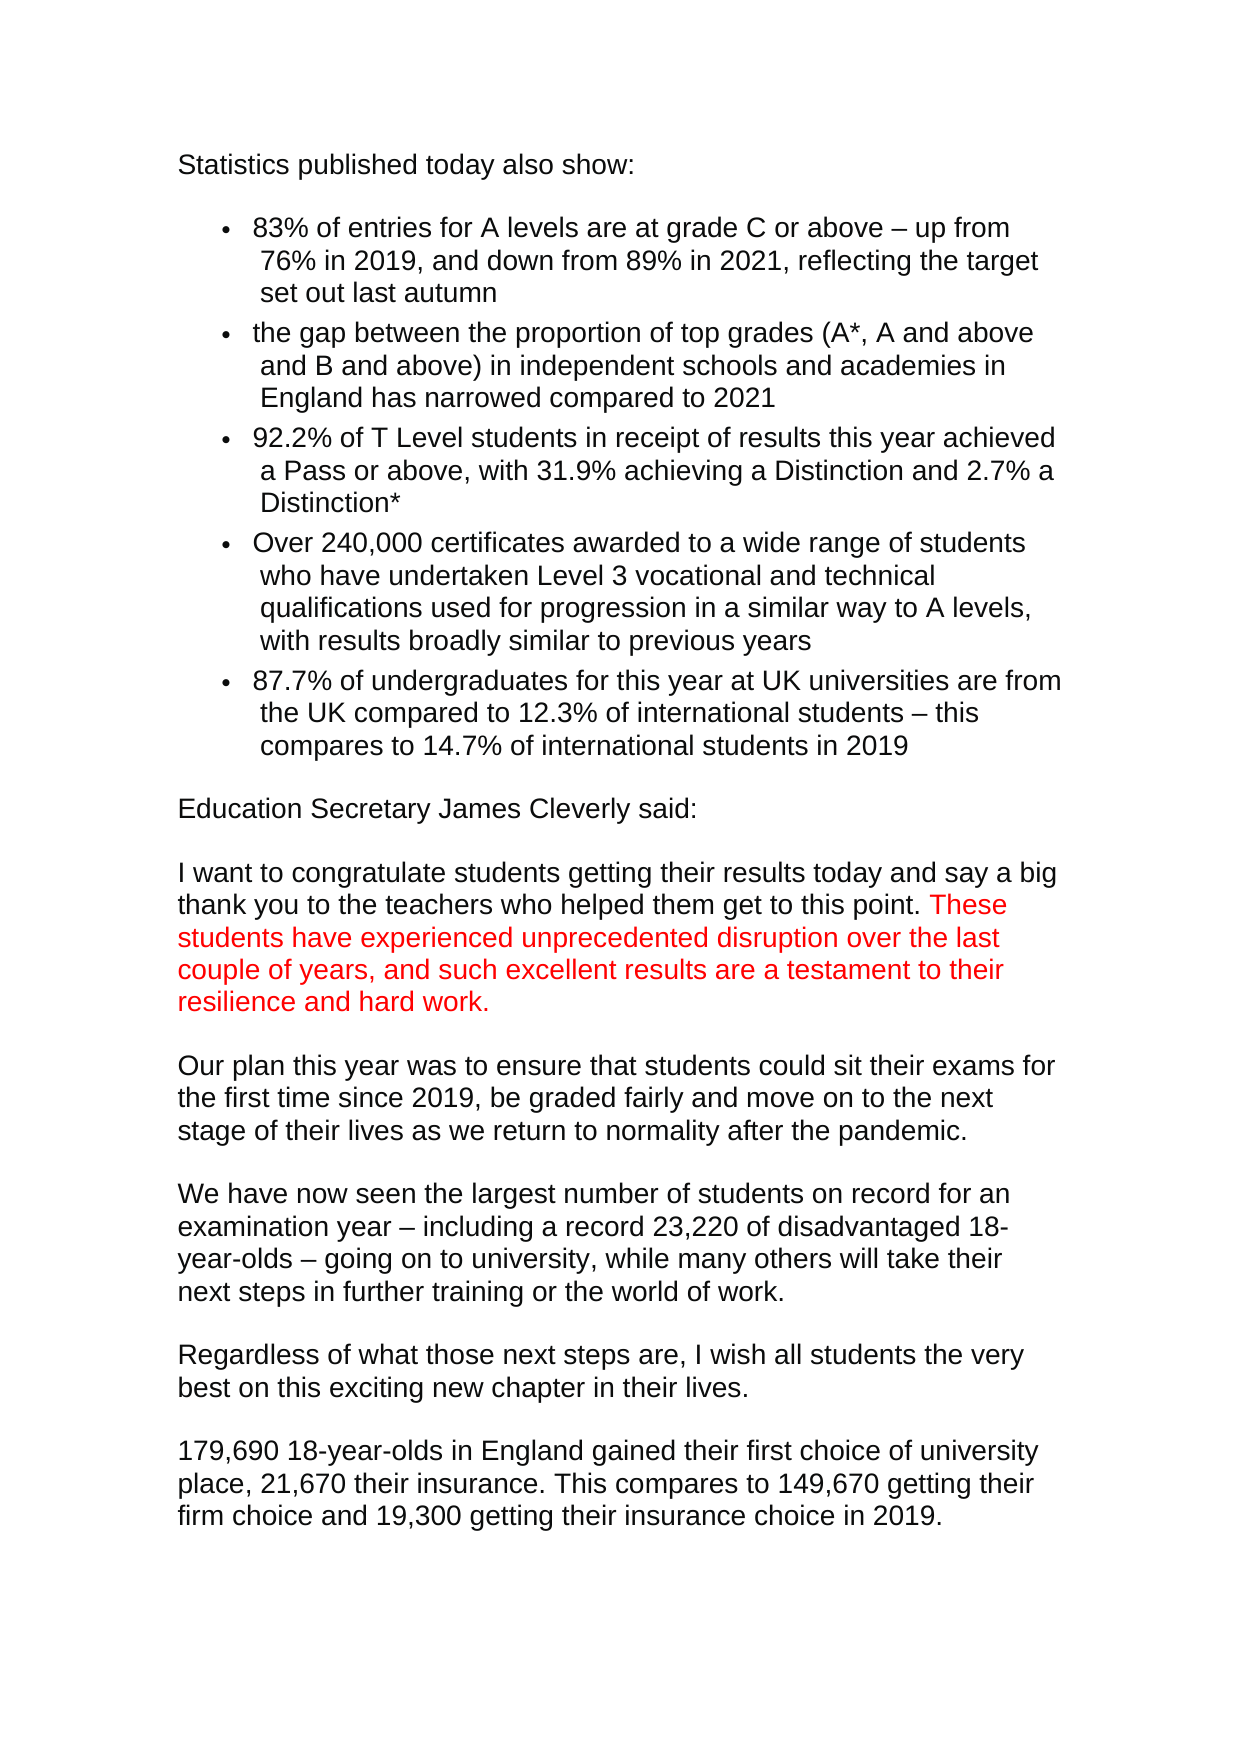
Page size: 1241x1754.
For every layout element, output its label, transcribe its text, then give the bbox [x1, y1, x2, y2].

text I want to congratulate students getting their results today and say a big thank you to the teachers who helped them get to this point. These students have experienced unprecedented disruption over the last couple of years, and such excellent results are a testament to their resilience and hard work. [177, 856, 1063, 1018]
list Over 240,000 certificates awarded to a wide range of students who have undertaken Level 3 vocational and technical qualifications used for progression in a similar way to A levels, with results broadly similar to previous years [222, 526, 1063, 656]
list 92.2% of T Level students in receipt of results this year achieved a Pass or above, with 31.9% achieving a Distinction and 2.7% a Distinction* [222, 421, 1063, 518]
text Statistics published today also show: [177, 148, 1063, 180]
list the gap between the proportion of top grades (A*, A and above and B and above) in independent schools and academies in England has narrowed compared to 2021 [222, 316, 1063, 413]
list 83% of entries for A levels are at grade C or above – up from 76% in 2019, and down from 89% in 2021, reflecting the target set out last autumn [222, 211, 1063, 308]
list 87.7% of undergraduates for this year at UK universities are from the UK compared to 12.3% of international students – this compares to 14.7% of international students in 2019 [222, 664, 1063, 761]
text 179,690 18-year-olds in England gained their first choice of university place, 21,670 their insurance. This compares to 149,670 getting their firm choice and 19,300 getting their insurance choice in 2019. [177, 1434, 1063, 1531]
text Regardless of what those next steps are, I wish all students the very best on this exciting new chapter in their lives. [177, 1338, 1063, 1403]
text Education Secretary James Cleverly said: [177, 792, 1063, 824]
text We have now seen the largest number of students on record for an examination year – including a record 23,220 of disadvantaged 18-year-olds – going on to university, while many others will take their next steps in further training or the world of work. [177, 1177, 1063, 1307]
text Our plan this year was to ensure that students could sit their exams for the first time since 2019, be graded fairly and move on to the next stage of their lives as we return to normality after the pandemic. [177, 1049, 1063, 1146]
